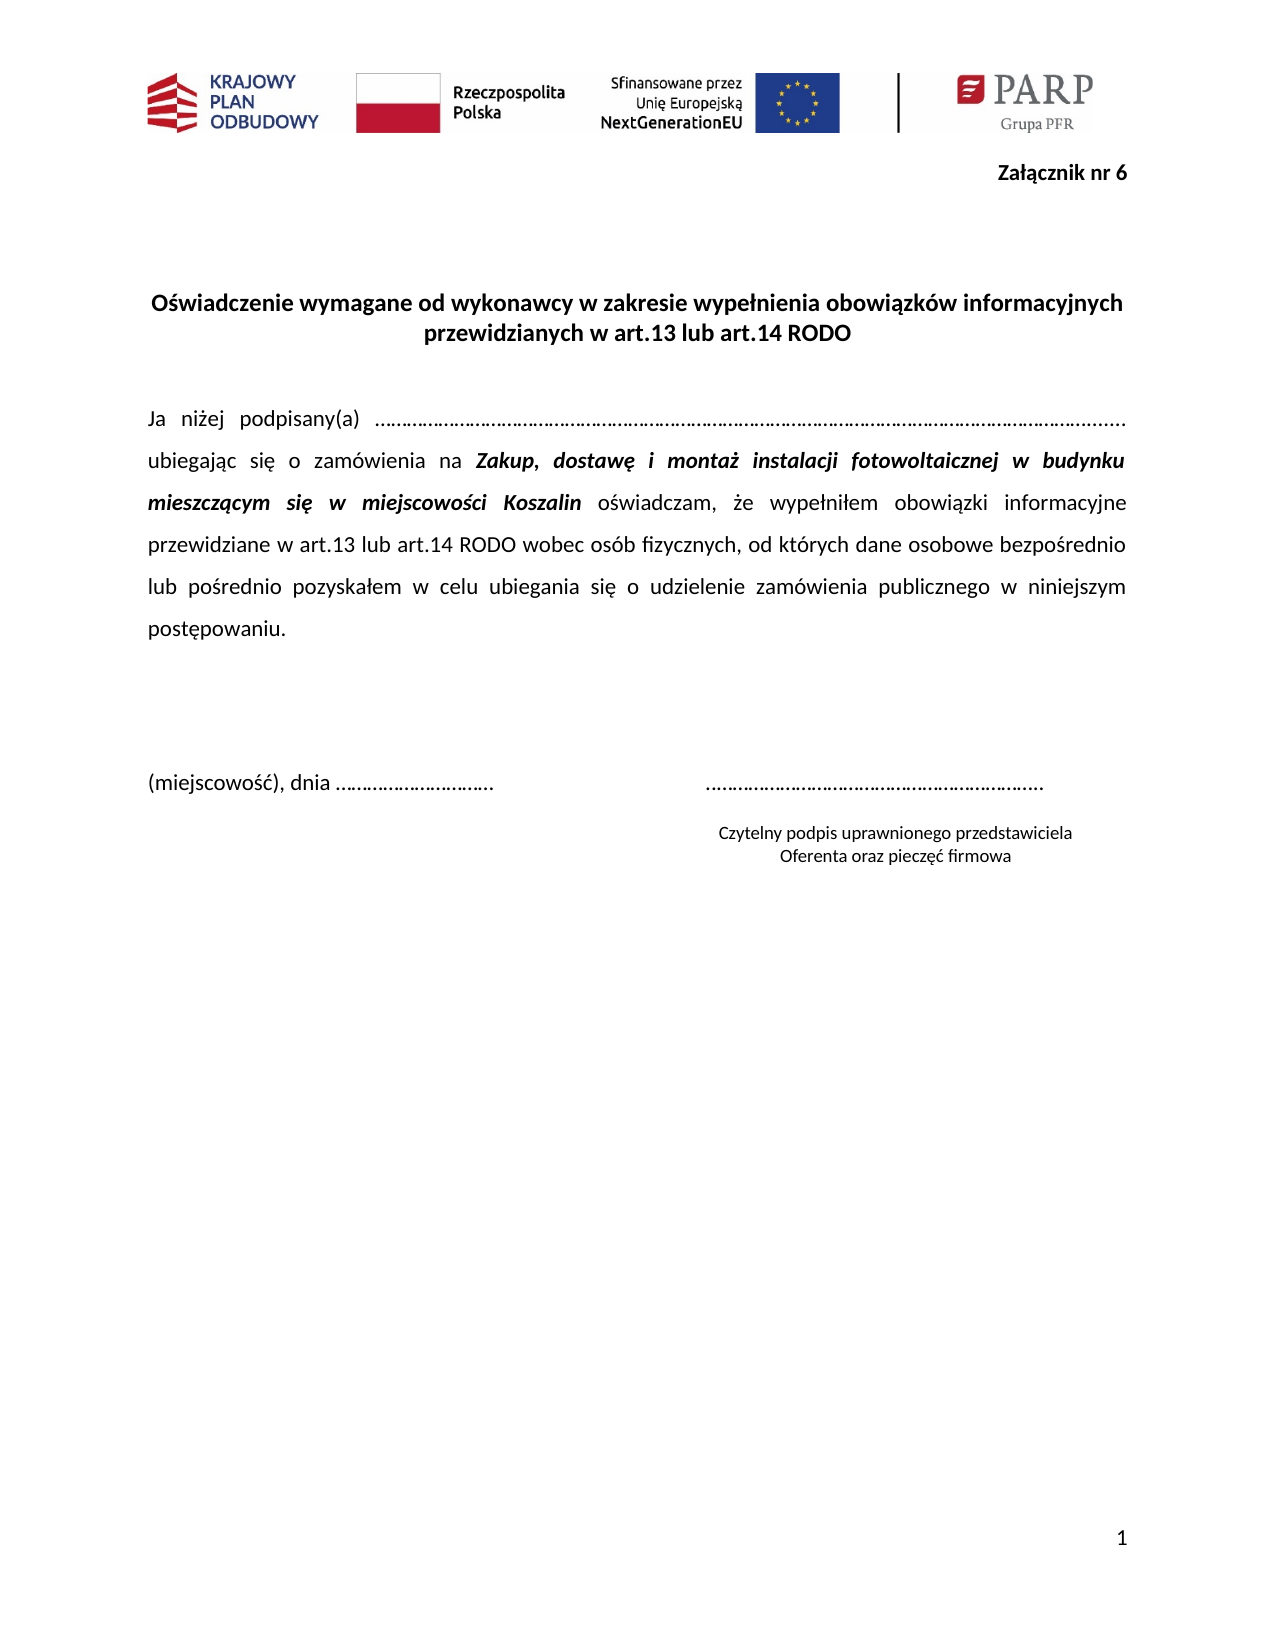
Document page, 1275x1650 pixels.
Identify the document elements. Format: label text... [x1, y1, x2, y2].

text Oferenta oraz pieczęć firmowa [590, 844, 1127, 867]
text (miejscowość), dnia ………………………… ..…………………………………………………….. [148, 768, 1127, 796]
text Oświadczenie wymagane od wykonawcy w zakresie wypełnienia obowiązków informacyjnych [148, 287, 1127, 318]
text Ja niżej podpisany(a) ………………………………………………………………………………………………………………………....... ubiegając się o zamówienia na Zakup, dostawę i montaż instalacji fotowoltaicznej w budynku mieszczącym się w miejscowości Koszalin oświadczam, że wypełniłem obowiązki informacyjne przewidziane w art.13 lub art.14 RODO wobec osób fizycznych, od których dane osobowe bezpośrednio lub pośrednio pozyskałem w celu ubiegania się o udzielenie zamówienia publicznego w niniejszym postępowaniu. [148, 404, 1127, 642]
text przewidzianych w art.13 lub art.14 RODO [148, 318, 1127, 348]
picture [147, 73, 1093, 133]
text Załącznik nr 6 [148, 158, 1127, 186]
text Czytelny podpis uprawnionego przedstawiciela [590, 821, 1127, 844]
